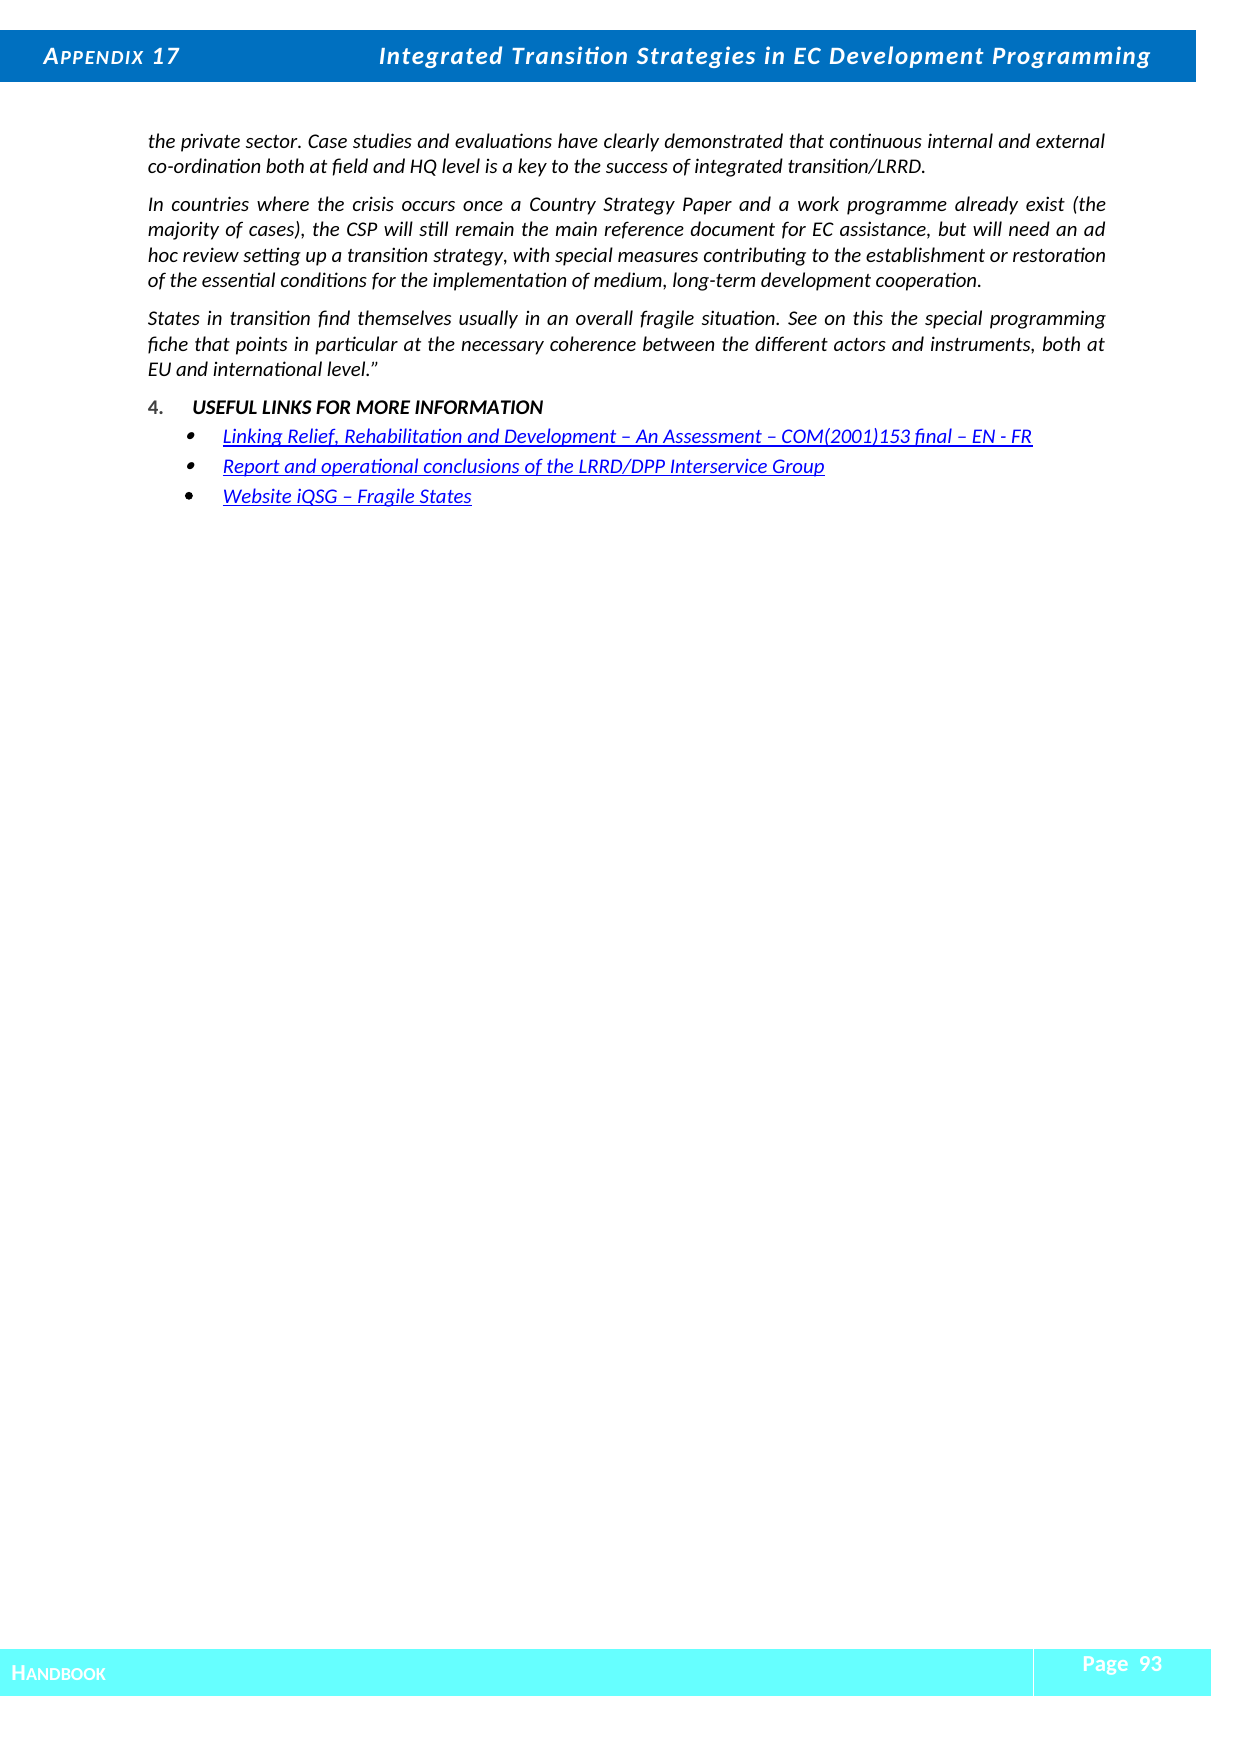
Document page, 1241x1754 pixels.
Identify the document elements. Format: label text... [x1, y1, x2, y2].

list Linking Relief, Rehabilitation and Development – An Assessment – COM(2001)153 final – EN - FR [185, 424, 1107, 449]
text In countries where the crisis occurs once a Country Strategy Paper and a work programme already exist (the majority of cases), the CSP will still remain the main reference document for EC assistance, but will need an ad hoc review setting up a transition strategy, with special measures contributing to the establishment or restoration of the essential conditions for the implementation of medium, long-term development cooperation. [148, 191, 1107, 293]
list Report and operational conclusions of the LRRD/DPP Interservice Group [185, 453, 1107, 479]
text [148, 128, 1107, 179]
list USEFUL LINKS FOR MORE INFORMATION [148, 394, 1107, 419]
list Website iQSG – Fragile States [185, 483, 1107, 508]
text States in transition find themselves usually in an overall fragile situation. See on this the special programming fiche that points in particular at the necessary coherence between the different actors and instruments, both at EU and international level.” [148, 305, 1107, 382]
